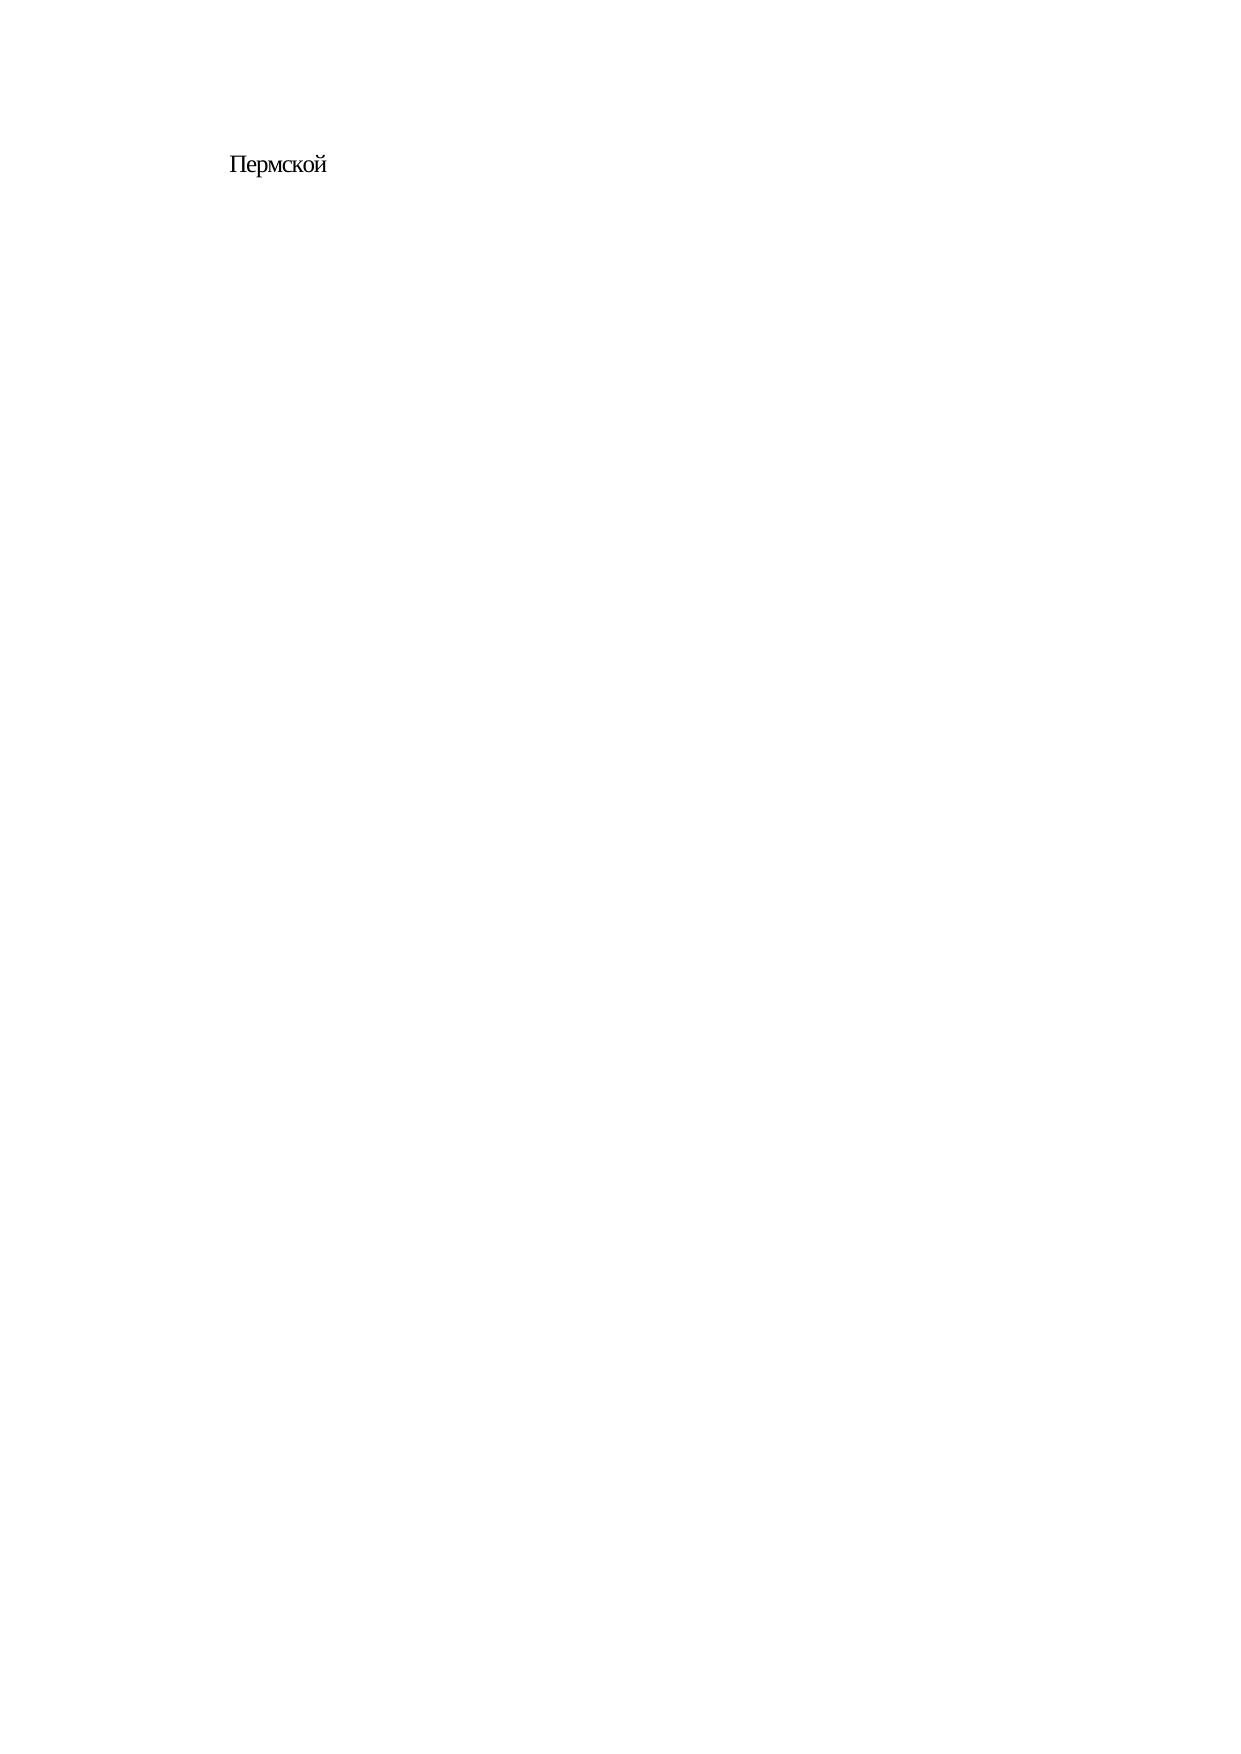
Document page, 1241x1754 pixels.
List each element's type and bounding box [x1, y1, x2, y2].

text [144, 150, 1147, 178]
